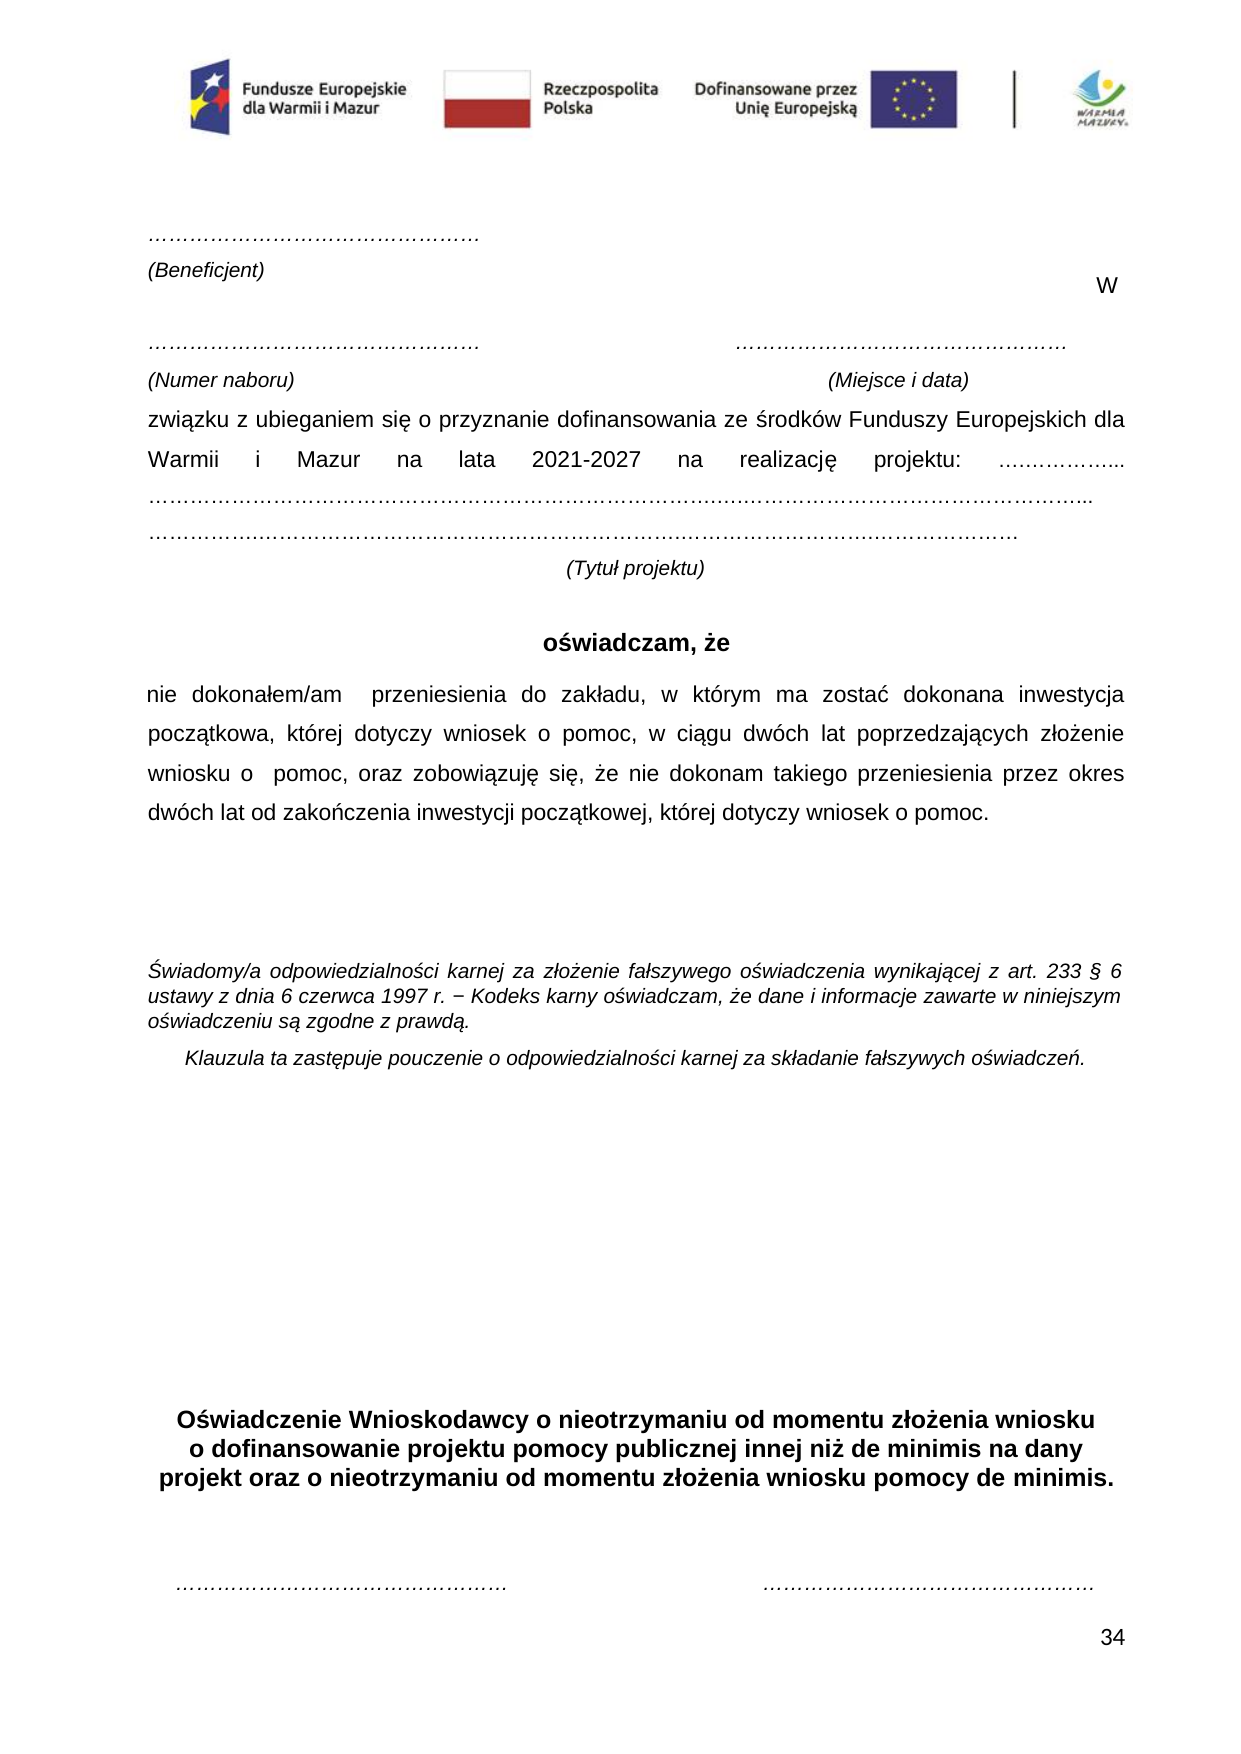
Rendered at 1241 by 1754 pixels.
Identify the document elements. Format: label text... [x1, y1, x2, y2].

text oświadczam, że [148, 628, 1125, 657]
text W związku z ubieganiem się o przyznanie dofinansowania ze środków Funduszy Europejskich dla Warmii i Mazur na lata 2021-2027 na realizację projektu: ….…………...……………………………………………………………………….….…………………………………………...…………….…………………………………………………….……………………….………………… [148, 272, 1125, 544]
table_header ………………………………………… [609, 222, 1081, 368]
picture [172, 40, 1144, 149]
table_cell (Miejsce i data) [609, 368, 1081, 406]
text nie dokonałem/am przeniesienia do zakładu, w którym ma zostać dokonana inwestycja początkowa, której dotyczy wniosek o pomoc, w ciągu dwóch lat poprzedzających złożenie wniosku o pomoc, oraz zobowiązuję się, że nie dokonam takiego przeniesienia przez okres dwóch lat od zakończenia inwestycji początkowej, której dotyczy wniosek o pomoc. [146, 681, 1125, 825]
text Oświadczenie Wnioskodawcy o nieotrzymaniu od momentu złożenia wniosku o dofinansowanie projektu pomocy publicznej innej niż de minimis na dany projekt oraz o nieotrzymaniu od momentu złożenia wniosku pomocy de minimis. [148, 1405, 1125, 1491]
text (Tytuł projektu) [148, 556, 1125, 580]
table_header ………………………………………… (Beneficjent) ………………………………………… [136, 222, 609, 368]
table_header ………………………………………… (Beneficjent) ………………………………………… [164, 1571, 636, 1594]
table_header ………………………………………… [636, 1571, 1109, 1594]
text Świadomy/a odpowiedzialności karnej za złożenie fałszywego oświadczenia wynikającej z art. 233 § 6 ustawy z dnia 6 czerwca 1997 r. − Kodeks karny oświadczam, że dane i informacje zawarte w niniejszym oświadczeniu są zgodne z prawdą. [148, 958, 1125, 1033]
text Klauzula ta zastępuje pouczenie o odpowiedzialności karnej za składanie fałszywych oświadczeń. [148, 1046, 1125, 1070]
table_cell (Numer naboru) [136, 368, 609, 406]
